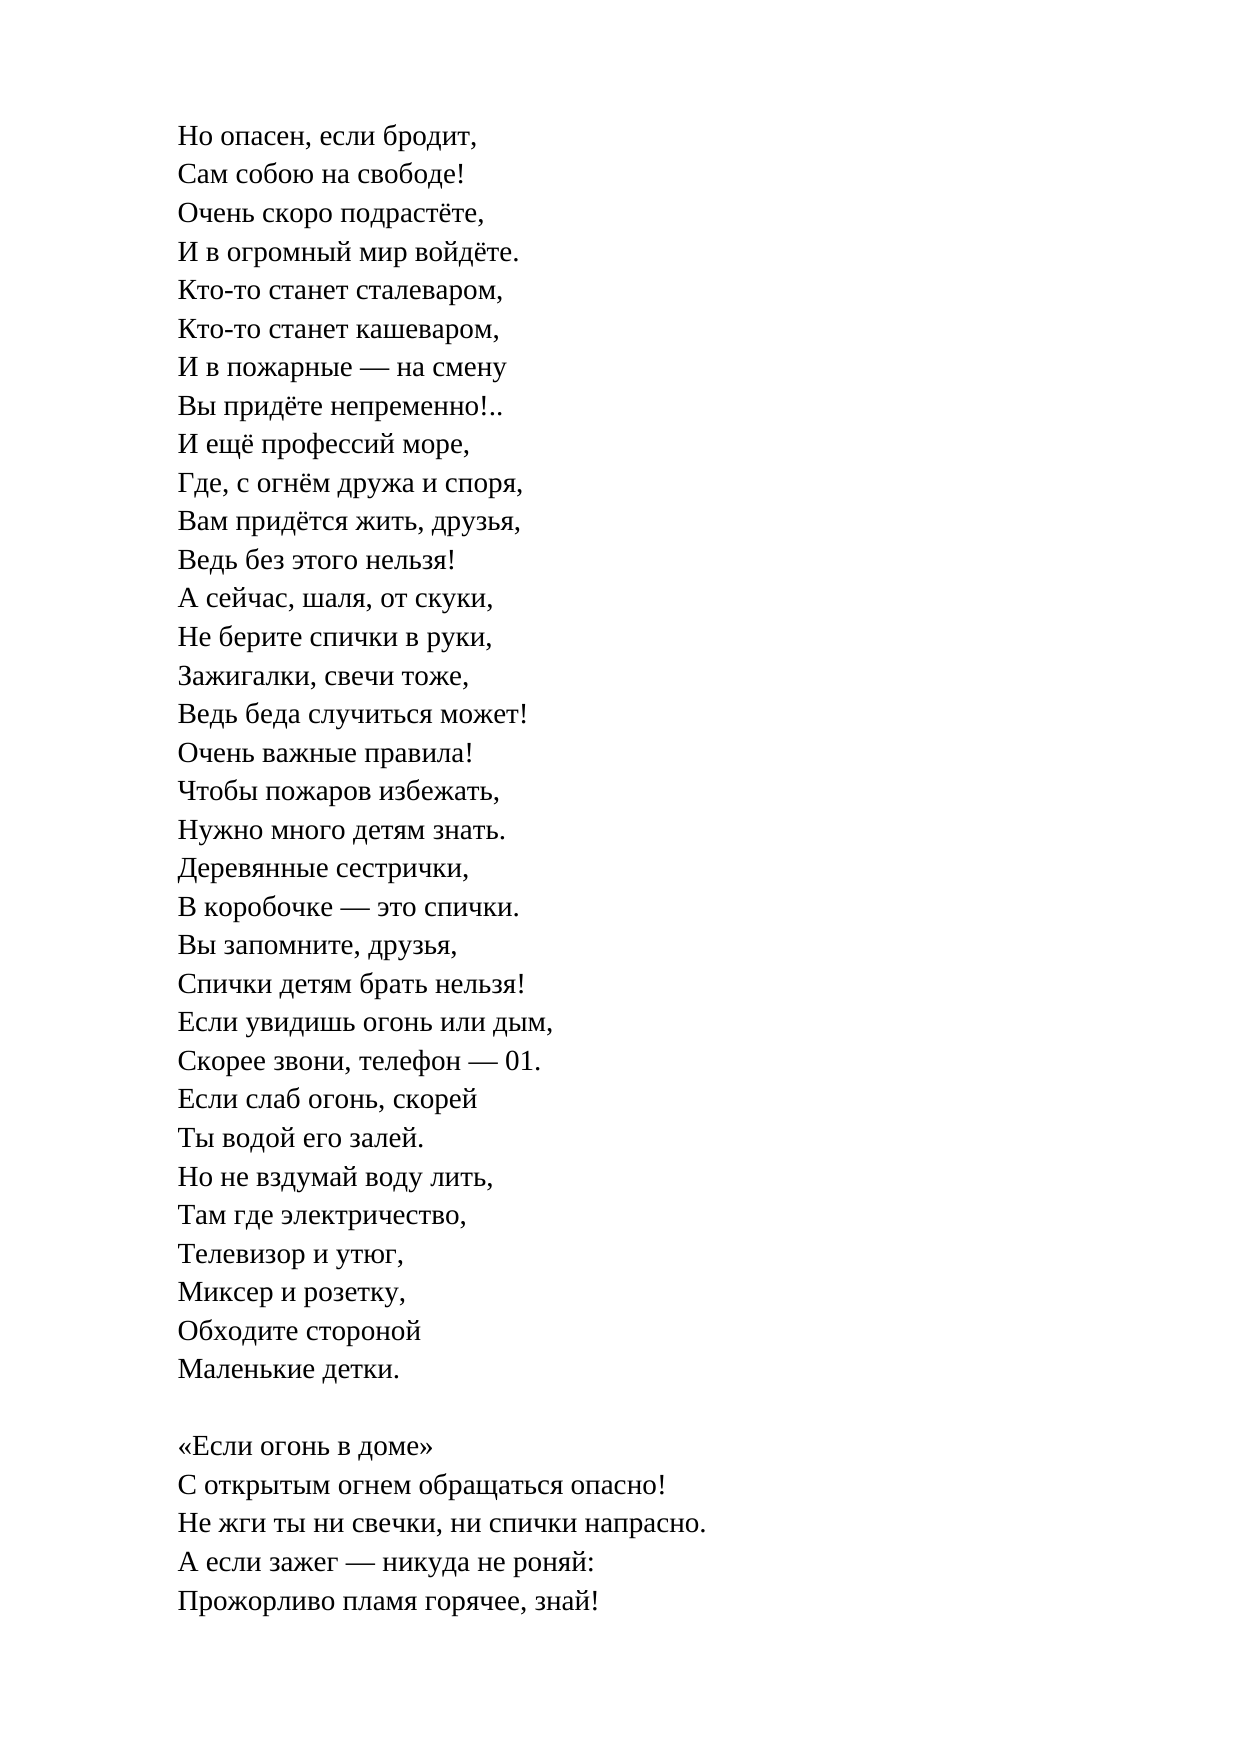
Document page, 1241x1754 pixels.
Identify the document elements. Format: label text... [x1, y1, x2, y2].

text Но не вздумай воду лить, [177, 1159, 1152, 1192]
text Зажигалки, свечи тоже, [177, 658, 1152, 691]
text Ведь без этого нельзя! [177, 542, 1152, 576]
text Очень скоро подрастёте, [177, 195, 1152, 229]
text А сейчас, шаля, от скуки, [177, 581, 1152, 614]
text А если зажег — никуда не роняй: [177, 1544, 1152, 1578]
text Обходите стороной [177, 1313, 1152, 1346]
text Нужно много детям знать. [177, 812, 1152, 845]
text Если слаб огонь, скорей [177, 1082, 1152, 1115]
text Ведь беда случиться может! [177, 696, 1152, 730]
text Чтобы пожаров избежать, [177, 773, 1152, 807]
text И в огромный мир войдёте. [177, 234, 1152, 267]
text Не жги ты ни свечки, ни спички напрасно. [177, 1506, 1152, 1539]
text Там где электричество, [177, 1197, 1152, 1231]
text Если увидишь огонь или дым, [177, 1004, 1152, 1038]
text Скорее звони, телефон — 01. [177, 1043, 1152, 1077]
text Кто-то станет сталеваром, [177, 272, 1152, 306]
text Но опасен, если бродит, [177, 118, 1152, 152]
text Миксер и розетку, [177, 1274, 1152, 1308]
text Очень важные правила! [177, 735, 1152, 768]
text Маленькие детки. [177, 1351, 1152, 1385]
text Не берите спички в руки, [177, 619, 1152, 653]
text Вы запомните, друзья, [177, 927, 1152, 961]
text Где, с огнём дружа и споря, [177, 465, 1152, 498]
text И в пожарные — на смену [177, 349, 1152, 383]
text В коробочке — это спички. [177, 889, 1152, 922]
text Вы придёте непременно!.. [177, 388, 1152, 421]
text Кто-то станет кашеваром, [177, 311, 1152, 344]
text И ещё профессий море, [177, 426, 1152, 460]
text Вам придётся жить, друзья, [177, 503, 1152, 537]
text С открытым огнем обращаться опасно! [177, 1467, 1152, 1501]
text Сам собою на свободе! [177, 157, 1152, 190]
text «Если огонь в доме» [177, 1428, 1152, 1462]
text Ты водой его залей. [177, 1120, 1152, 1154]
text Телевизор и утюг, [177, 1236, 1152, 1269]
text Деревянные сестрички, [177, 850, 1152, 884]
text Спички детям брать нельзя! [177, 966, 1152, 999]
text Прожорливо пламя горячее, знай! [177, 1583, 1152, 1616]
